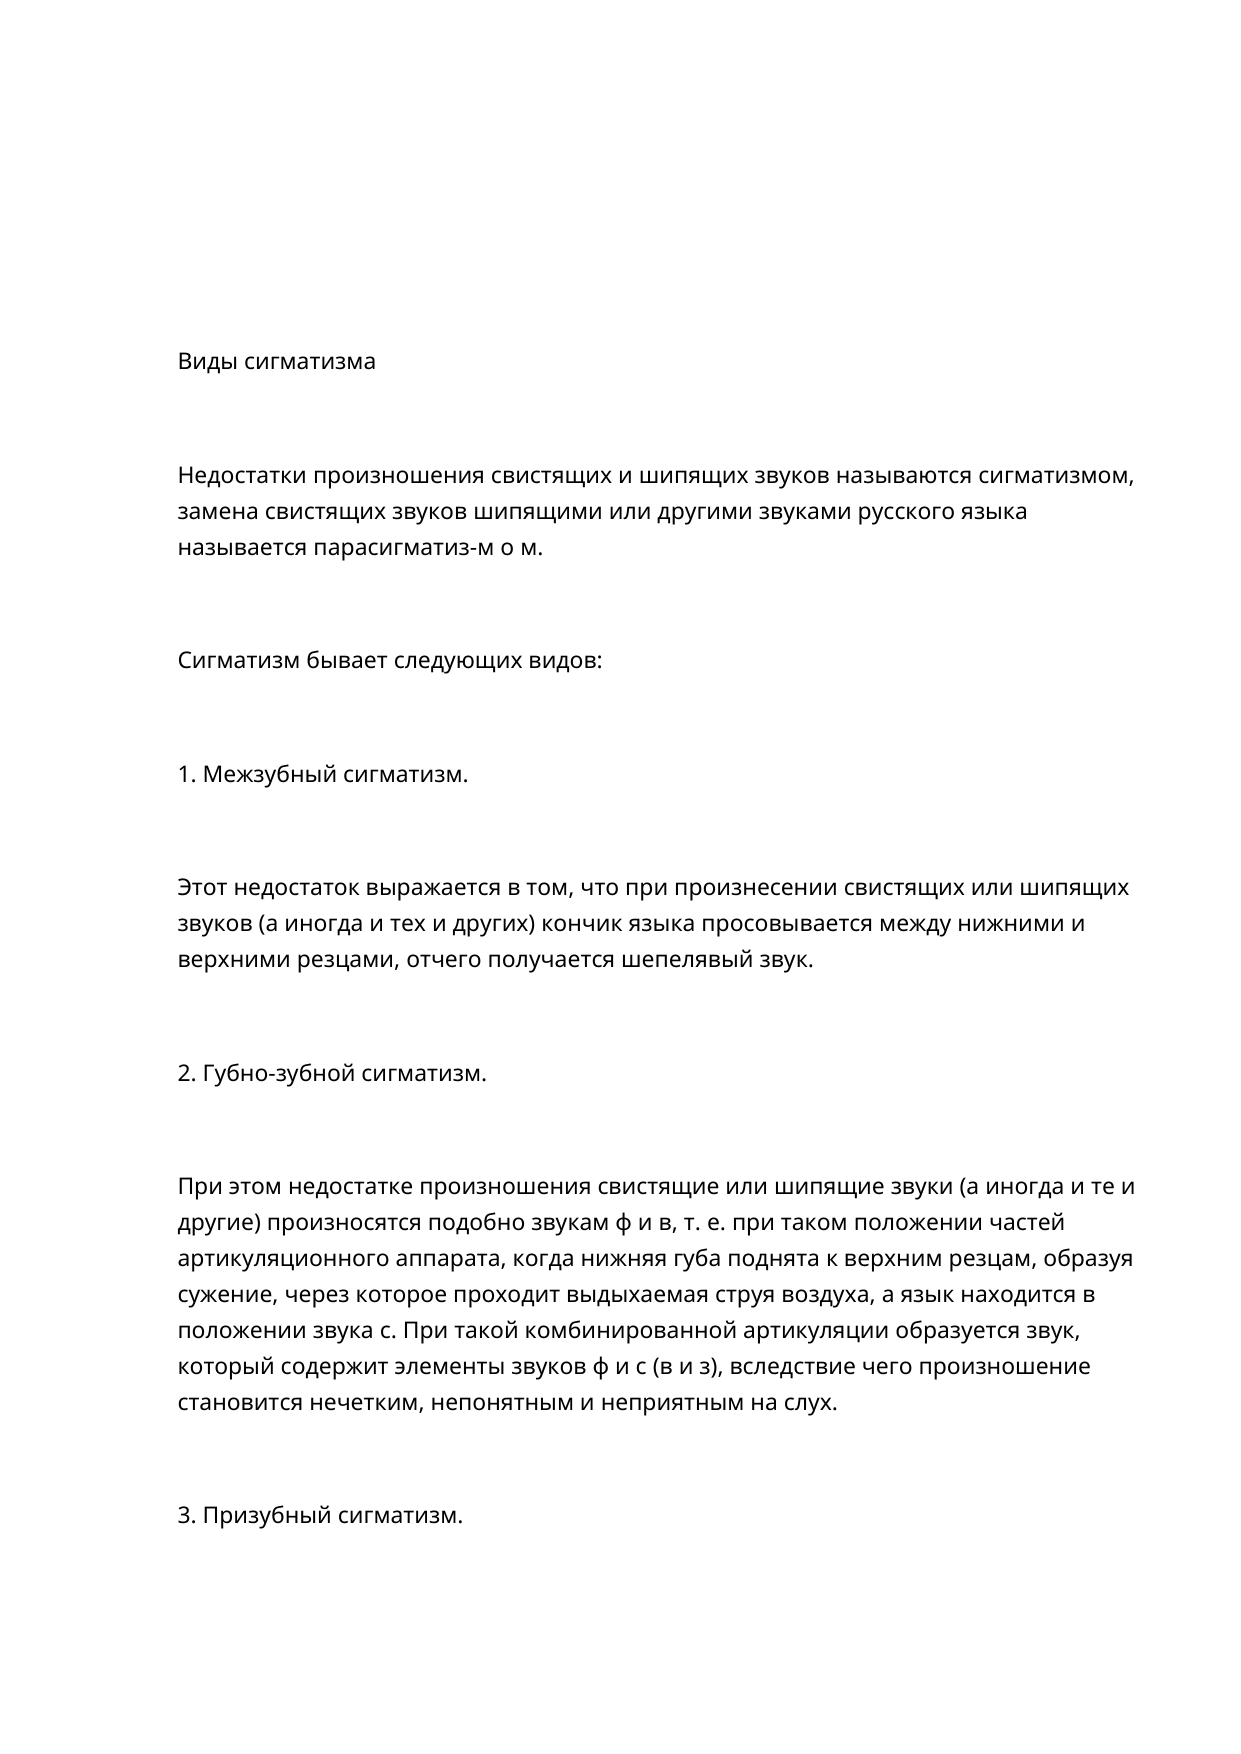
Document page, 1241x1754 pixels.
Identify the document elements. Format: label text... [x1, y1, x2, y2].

text Этот недостаток выражается в том, что при произнесении свистящих или шипящих звуков (а иногда и тех и других) кончик языка просовывается между нижними и верхними резцами, отчего получается шепелявый звук. [177, 871, 1152, 974]
text Недостатки произношения свистящих и шипящих звуков называются сигматизмом, замена свистящих звуков шипящими или другими звуками русского языка называется парасигматиз-м о м. [177, 459, 1152, 562]
text 3. Призубный сигматизм. [177, 1499, 1152, 1531]
text Сигматизм бывает следующих видов: [177, 644, 1152, 675]
text Виды сигматизма [177, 345, 1152, 376]
text При этом недостатке произношения свистящие или шипящие звуки (а иногда и те и другие) произносятся подобно звукам ф и в, т. е. при таком положении частей артикуляционного аппарата, когда нижняя губа поднята к верхним резцам, образуя сужение, через которое проходит выдыхаемая струя воздуха, а язык находится в положении звука с. При такой комбинированной артикуляции образуется звук, который содержит элементы звуков ф и с (в и з), вследствие чего произношение становится нечетким, непонятным и неприятным на слух. [177, 1170, 1152, 1417]
text 2. Губно-зубной сигматизм. [177, 1057, 1152, 1088]
text 1. Межзубный сигматизм. [177, 758, 1152, 789]
